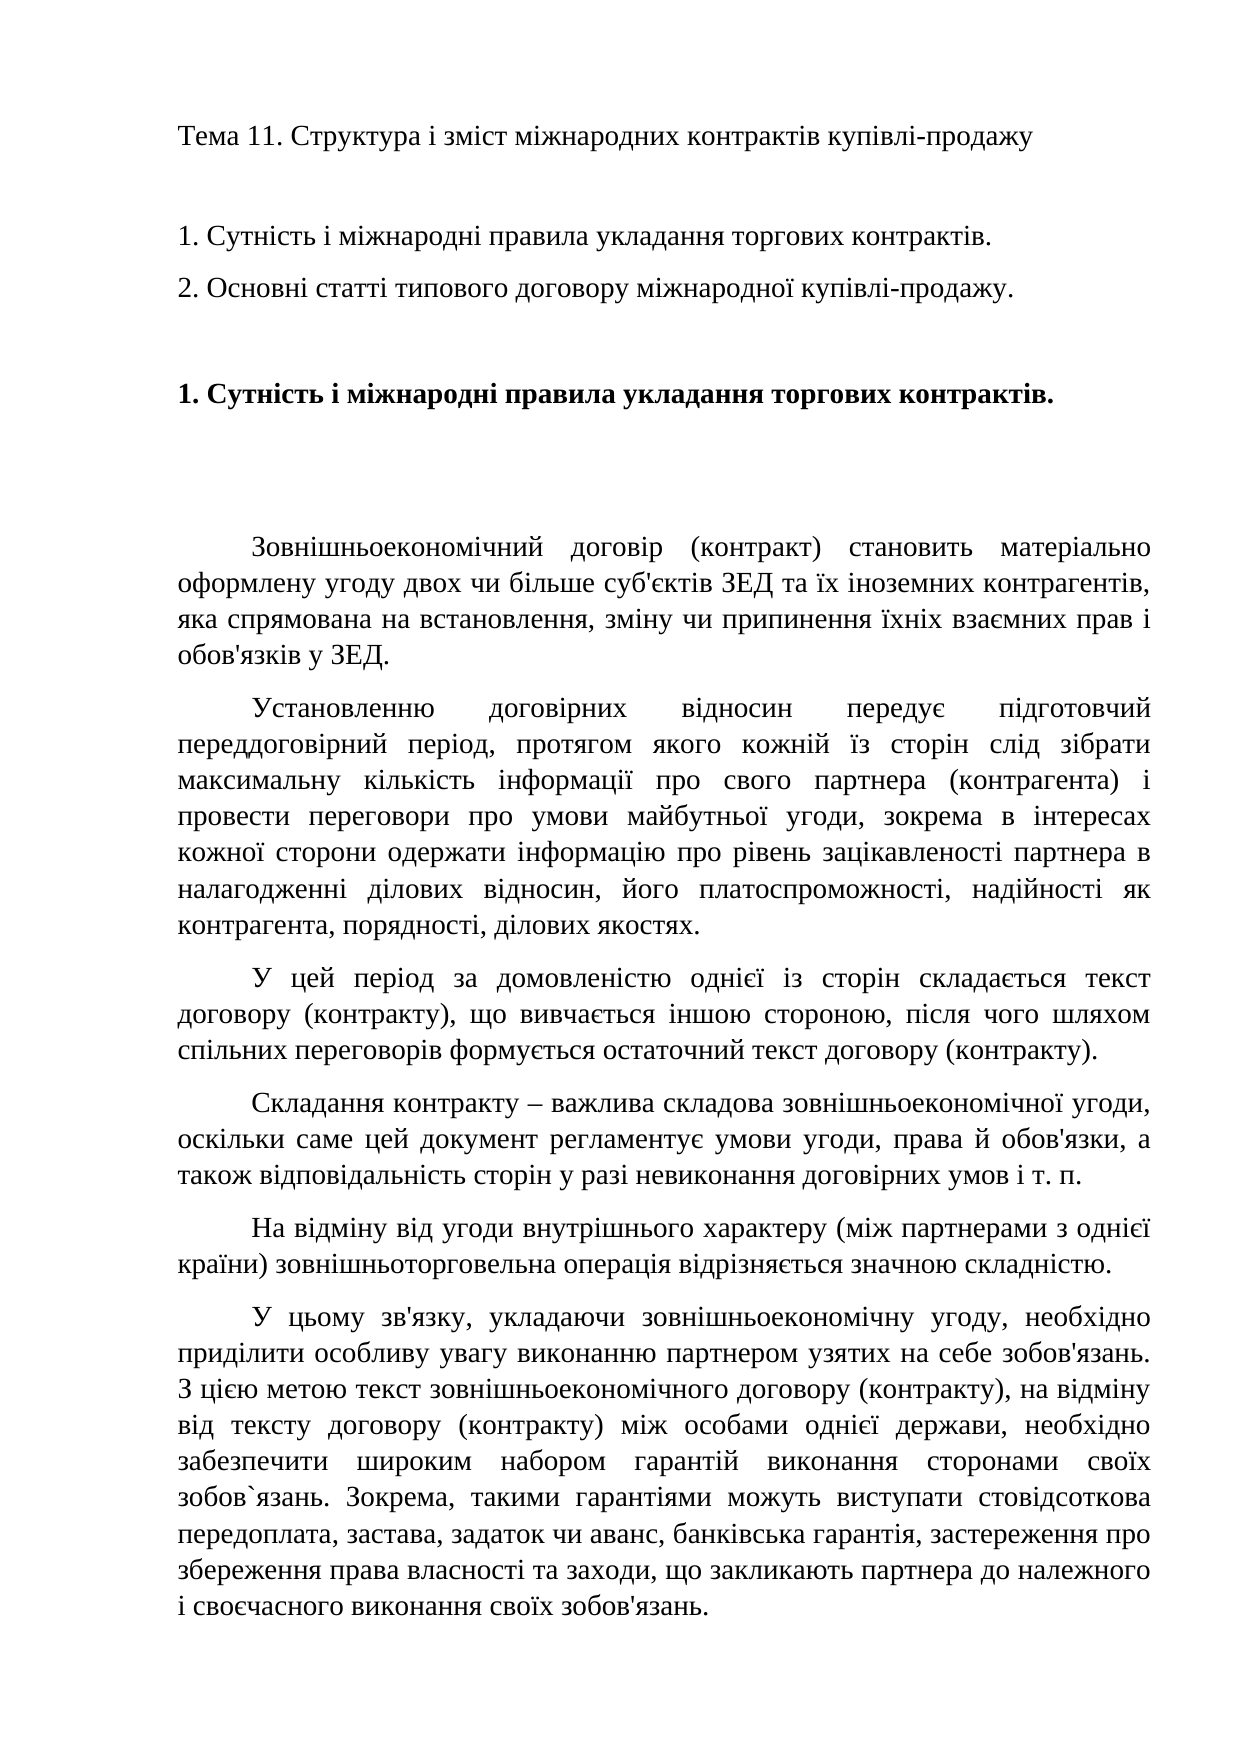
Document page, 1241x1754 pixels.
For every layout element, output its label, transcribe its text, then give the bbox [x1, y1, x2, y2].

text У цьому зв'язку, укладаючи зовнішньоекономічну угоду, необхідно приділити особливу увагу виконанню партнером узятих на себе зобов'язань. З цією метою текст зовнішньоекономічного договору (контракту), на відміну від тексту договору (контракту) між особами однієї держави, необхідно забезпечити широким набором гарантій виконання сторонами своїх зобов`язань. Зокрема, такими гарантіями можуть виступати стовідсоткова передоплата, застава, задаток чи аванс, банківська гарантія, застереження про збереження права власності та заходи, що закликають партнера до належного і своєчасного виконання своїх зобов'язань. [177, 1299, 1152, 1622]
text Установленню договірних відносин передує підготовчий переддоговірний період, протягом якого кожній їз сторін слід зібрати максимальну кількість інформації про свого партнера (контрагента) і провести переговори про умови майбутньої угоди, зокрема в інтересах кожної сторони одержати інформацію про рівень зацікавленості партнера в налагодженні ділових відносин, його платоспроможності, надійності як контрагента, порядності, ділових якостях. [177, 690, 1152, 940]
text 1. Сутність і міжнародні правила укладання торгових контрактів. [177, 376, 1152, 410]
text Зовнішньоекономічний договір (контракт) становить матеріально оформлену угоду двох чи більше суб'єктів ЗЕД та їх іноземних контрагентів, яка спрямована на встановлення, зміну чи припинення їхніх взаємних прав і обов'язків у ЗЕД. [177, 529, 1152, 671]
text 2. Основні статті типового договору міжнародної купівлі-продажу. [177, 271, 1152, 304]
text На відміну від угоди внутрішнього характеру (між партнерами з однієї країни) зовнішньоторговельна операція відрізняється значною складністю. [177, 1210, 1152, 1279]
text Складання контракту – важлива складова зовнішньоекономічної угоди, оскільки саме цей документ регламентує умови угоди, права й обов'язки, а також відповідальність сторін у разі невиконання договірних умов і т. п. [177, 1085, 1152, 1191]
text У цей період за домовленістю однієї із сторін складається текст договору (контракту), що вивчається іншою стороною, після чого шляхом спільних переговорів формується остаточний текст договору (контракту). [177, 960, 1152, 1066]
text Тема 11. Структура і зміст міжнародних контрактів купівлі-продажу [177, 118, 1152, 152]
text 1. Сутність і міжнародні правила укладання торгових контрактів. [177, 218, 1152, 251]
